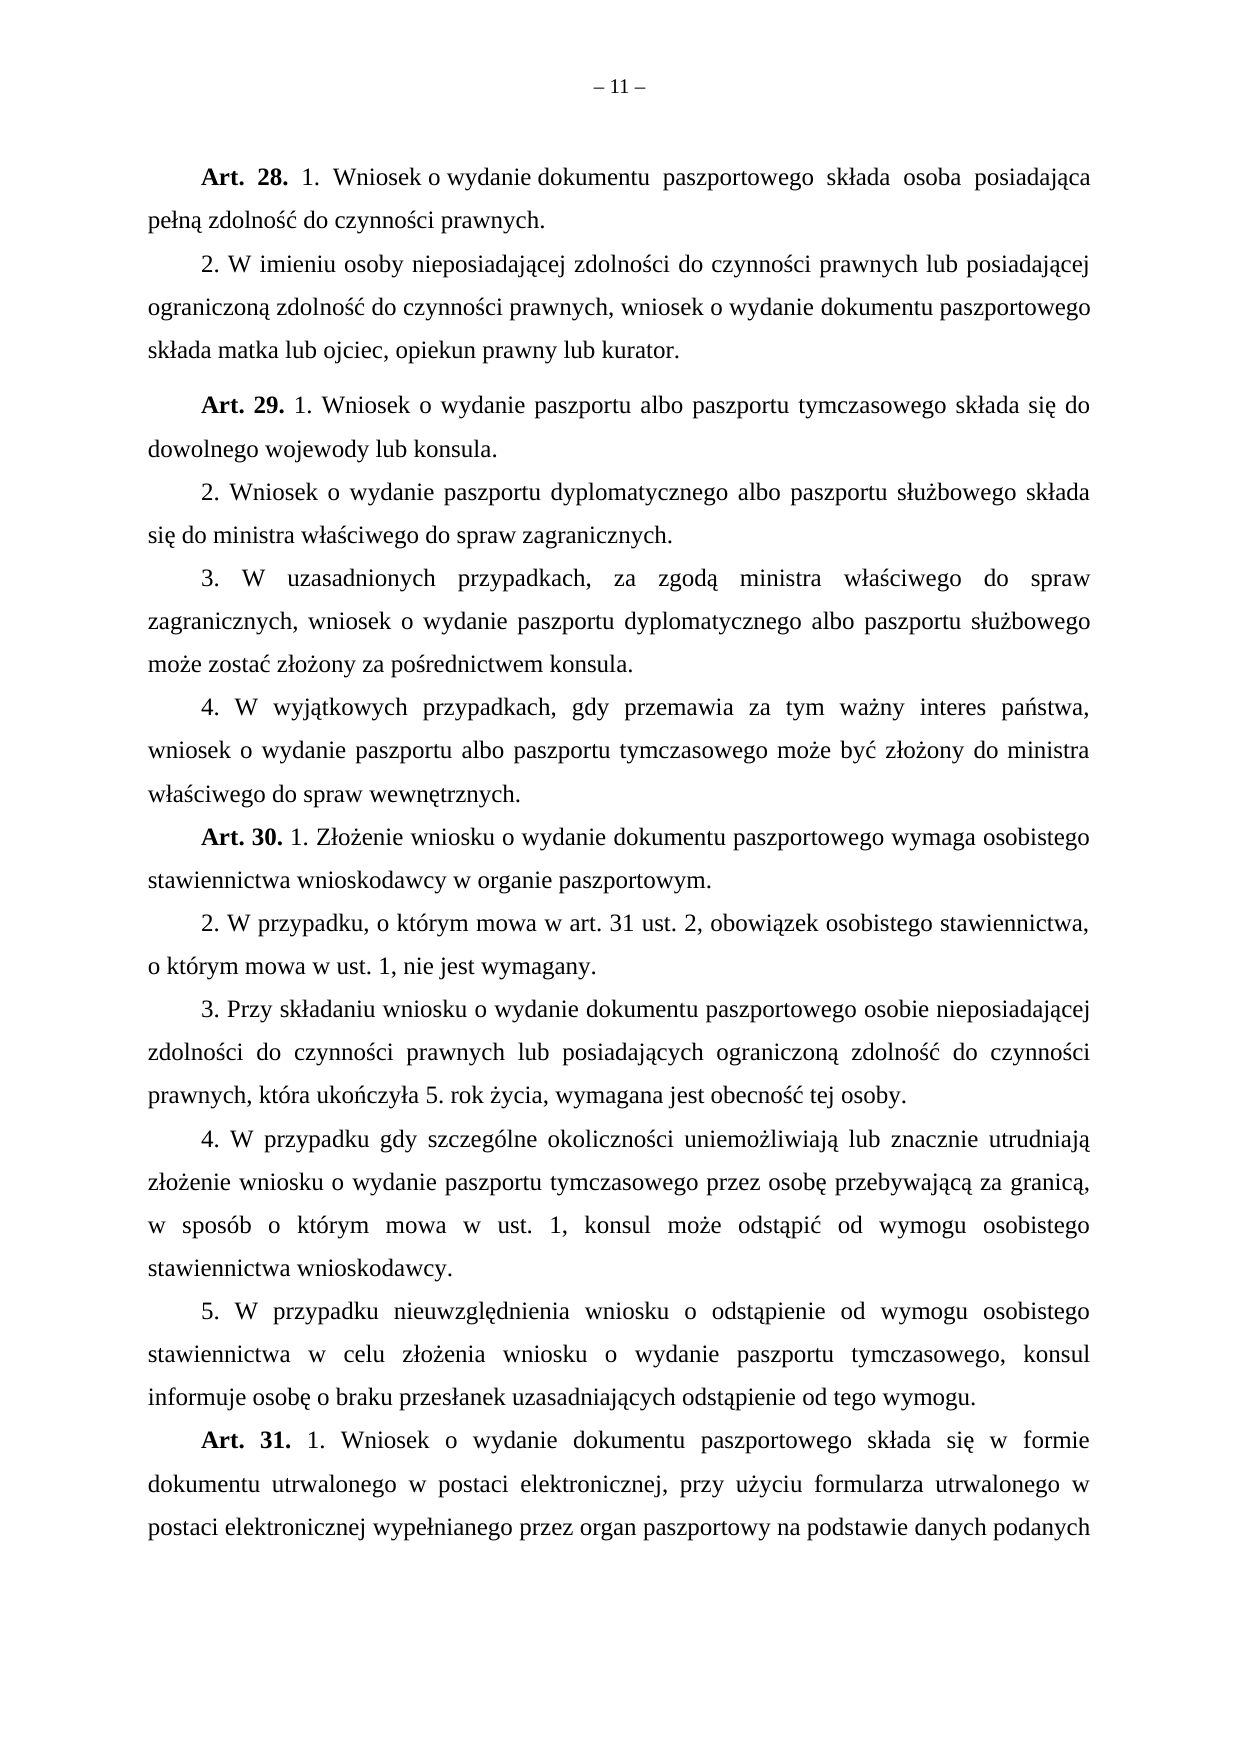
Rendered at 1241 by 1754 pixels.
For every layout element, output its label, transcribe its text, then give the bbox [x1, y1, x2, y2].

text Art. 28. 1. Wniosek o wydanie dokumentu paszportowego składa osoba posiadająca pełną zdolność do czynności prawnych. [148, 162, 1091, 234]
text 2. Wniosek o wydanie paszportu dyplomatycznego albo paszportu służbowego składa się do ministra właściwego do spraw zagranicznych. [148, 477, 1091, 549]
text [148, 1426, 1091, 1541]
text 5. W przypadku nieuwzględnienia wniosku o odstąpienie od wymogu osobistego stawiennictwa w celu złożenia wniosku o wydanie paszportu tymczasowego, konsul informuje osobę o braku przesłanek uzasadniających odstąpienie od tego wymogu. [148, 1296, 1091, 1411]
text 2. W przypadku, o którym mowa w art. 31 ust. 2, obowiązek osobistego stawiennictwa, o którym mowa w ust. 1, nie jest wymagany. [148, 908, 1091, 980]
text 3. Przy składaniu wniosku o wydanie dokumentu paszportowego osobie nieposiadającej zdolności do czynności prawnych lub posiadających ograniczoną zdolność do czynności prawnych, która ukończyła 5. rok życia, wymagana jest obecność tej osoby. [148, 994, 1091, 1109]
text Art. 29. 1. Wniosek o wydanie paszportu albo paszportu tymczasowego składa się do dowolnego wojewody lub konsula. [148, 391, 1091, 462]
text 4. W wyjątkowych przypadkach, gdy przemawia za tym ważny interes państwa, wniosek o wydanie paszportu albo paszportu tymczasowego może być złożony do ministra właściwego do spraw wewnętrznych. [148, 692, 1091, 807]
text 2. W imieniu osoby nieposiadającej zdolności do czynności prawnych lub posiadającej ograniczoną zdolność do czynności prawnych, wniosek o wydanie dokumentu paszportowego składa matka lub ojciec, opiekun prawny lub kurator. [148, 249, 1091, 364]
text 4. W przypadku gdy szczególne okoliczności uniemożliwiają lub znacznie utrudniają złożenie wniosku o wydanie paszportu tymczasowego przez osobę przebywającą za granicą, w sposób o którym mowa w ust. 1, konsul może odstąpić od wymogu osobistego stawiennictwa wnioskodawcy. [148, 1124, 1091, 1282]
text 3. W uzasadnionych przypadkach, za zgodą ministra właściwego do spraw zagranicznych, wniosek o wydanie paszportu dyplomatycznego albo paszportu służbowego może zostać złożony za pośrednictwem konsula. [148, 563, 1091, 678]
text Art. 30. 1. Złożenie wniosku o wydanie dokumentu paszportowego wymaga osobistego stawiennictwa wnioskodawcy w organie paszportowym. [148, 822, 1091, 894]
